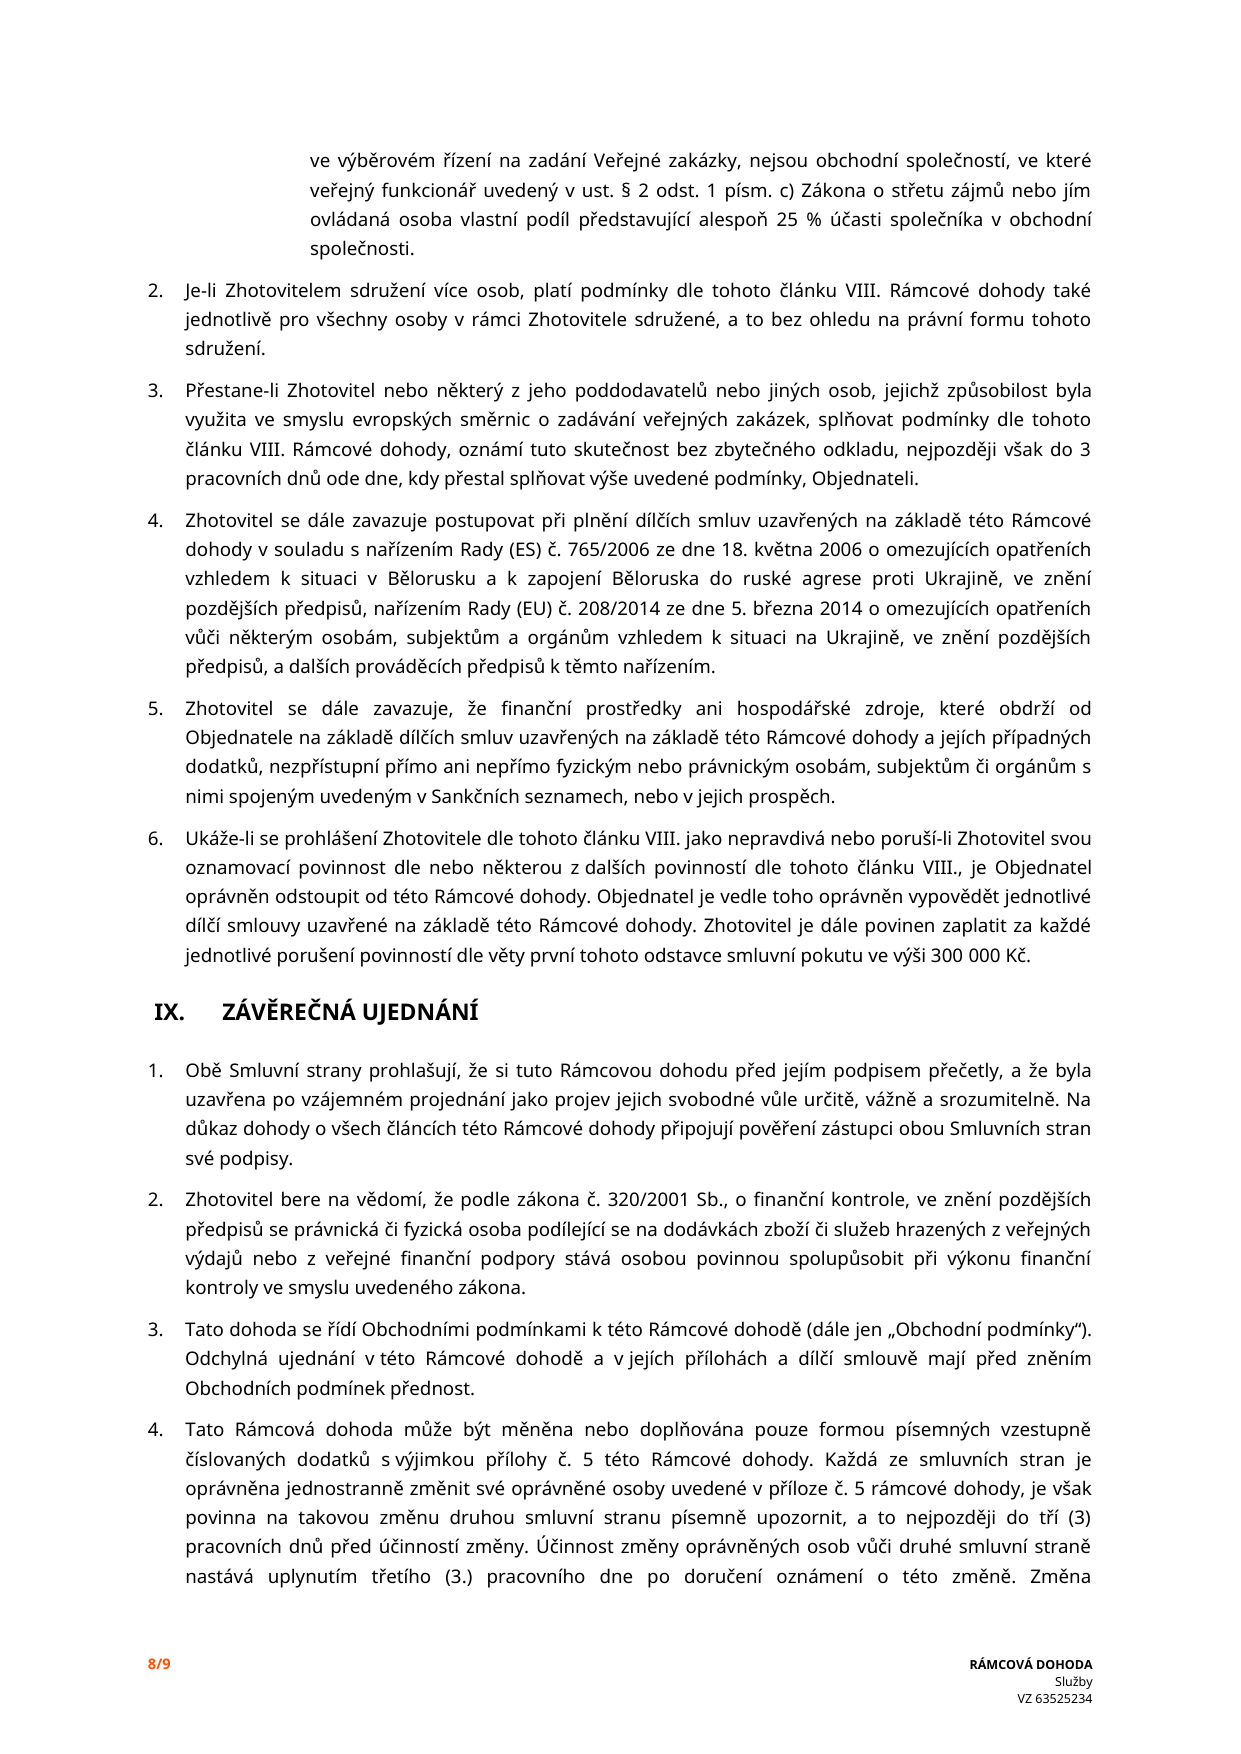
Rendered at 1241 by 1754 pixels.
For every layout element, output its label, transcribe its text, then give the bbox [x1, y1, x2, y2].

list Tato dohoda se řídí Obchodními podmínkami k této Rámcové dohodě (dále jen „Obchodní podmínky“). Odchylná ujednání v této Rámcové dohodě a v jejích přílohách a dílčí smlouvě mají před zněním Obchodních podmínek přednost. [148, 1316, 1093, 1400]
list Obě Smluvní strany prohlašují, že si tuto Rámcovou dohodu před jejím podpisem přečetly, a že byla uzavřena po vzájemném projednání jako projev jejich svobodné vůle určitě, vážně a srozumitelně. Na důkaz dohody o všech článcích této Rámcové dohody připojují pověření zástupci obou Smluvních stran své podpisy. [148, 1057, 1093, 1170]
list Je-li Zhotovitelem sdružení více osob, platí podmínky dle tohoto článku VIII. Rámcové dohody také jednotlivě pro všechny osoby v rámci Zhotovitele sdružené, a to bez ohledu na právní formu tohoto sdružení. [148, 277, 1093, 361]
list Ukáže-li se prohlášení Zhotovitele dle tohoto článku VIII. jako nepravdivá nebo poruší-li Zhotovitel svou oznamovací povinnost dle nebo některou z dalších povinností dle tohoto článku VIII., je Objednatel oprávněn odstoupit od této Rámcové dohody. Objednatel je vedle toho oprávněn vypovědět jednotlivé dílčí smlouvy uzavřené na základě této Rámcové dohody. Zhotovitel je dále povinen zaplatit za každé jednotlivé porušení povinností dle věty první tohoto odstavce smluvní pokutu ve výši 300 000 Kč. [148, 825, 1093, 967]
list Přestane-li Zhotovitel nebo některý z jeho poddodavatelů nebo jiných osob, jejichž způsobilost byla využita ve smyslu evropských směrnic o zadávání veřejných zakázek, splňovat podmínky dle tohoto článku VIII. Rámcové dohody, oznámí tuto skutečnost bez zbytečného odkladu, nejpozději však do 3 pracovních dnů ode dne, kdy přestal splňovat výše uvedené podmínky, Objednateli. [148, 377, 1093, 491]
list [148, 1417, 1093, 1588]
list ZÁVĚREČNÁ UJEDNÁNÍ [185, 996, 1093, 1027]
list Zhotovitel se dále zavazuje postupovat při plnění dílčích smluv uzavřených na základě této Rámcové dohody v souladu s nařízením Rady (ES) č. 765/2006 ze dne 18. května 2006 o omezujících opatřeních vzhledem k situaci v Bělorusku a k zapojení Běloruska do ruské agrese proti Ukrajině, ve znění pozdějších předpisů, nařízením Rady (EU) č. 208/2014 ze dne 5. března 2014 o omezujících opatřeních vůči některým osobám, subjektům a orgánům vzhledem k situaci na Ukrajině, ve znění pozdějších předpisů, a dalších prováděcích předpisů k těmto nařízením. [148, 507, 1093, 679]
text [266, 148, 1093, 261]
list Zhotovitel bere na vědomí, že podle zákona č. 320/2001 Sb., o finanční kontrole, ve znění pozdějších předpisů se právnická či fyzická osoba podílející se na dodávkách zboží či služeb hrazených z veřejných výdajů nebo z veřejné finanční podpory stává osobou povinnou spolupůsobit při výkonu finanční kontroly ve smyslu uvedeného zákona. [148, 1187, 1093, 1300]
list Zhotovitel se dále zavazuje, že finanční prostředky ani hospodářské zdroje, které obdrží od Objednatele na základě dílčích smluv uzavřených na základě této Rámcové dohody a jejích případných dodatků, nezpřístupní přímo ani nepřímo fyzickým nebo právnickým osobám, subjektům či orgánům s nimi spojeným uvedeným v Sankčních seznamech, nebo v jejich prospěch. [148, 695, 1093, 808]
